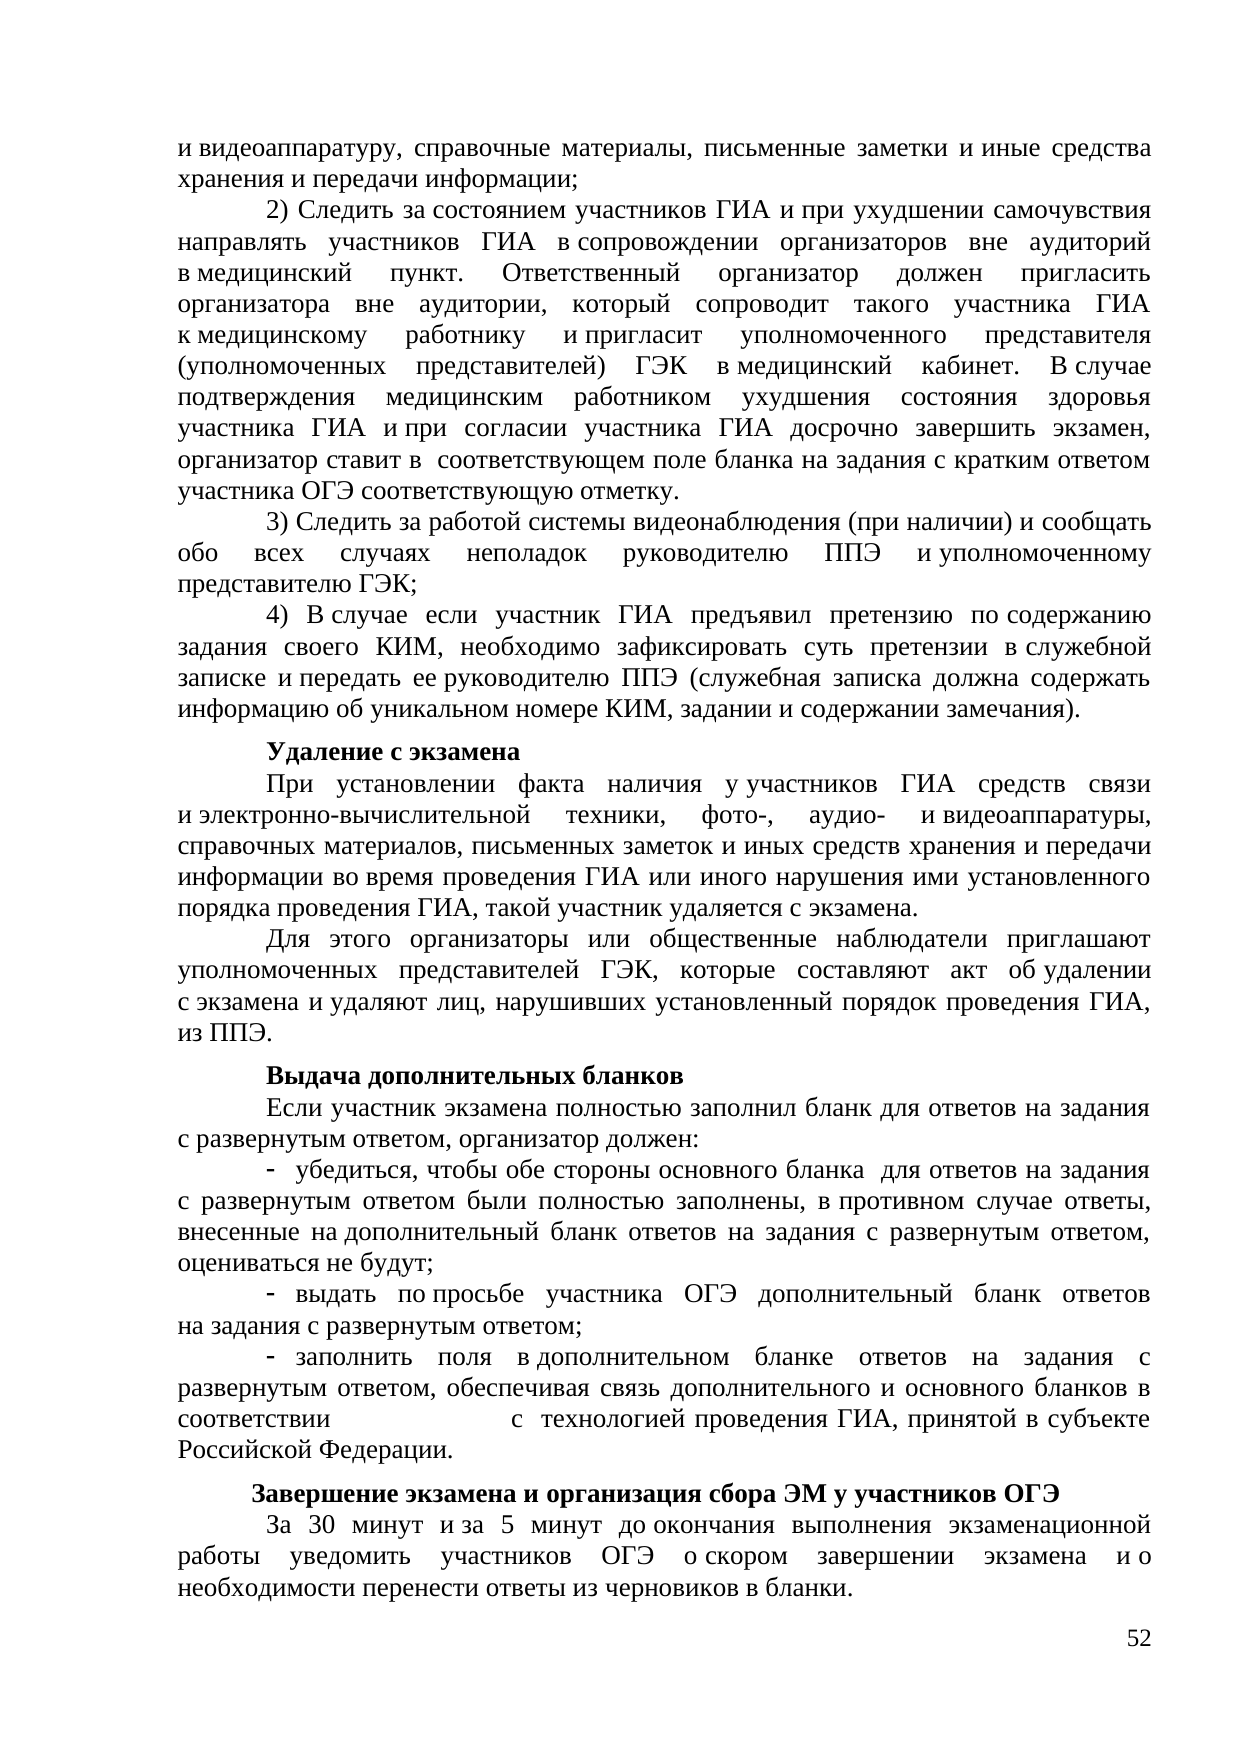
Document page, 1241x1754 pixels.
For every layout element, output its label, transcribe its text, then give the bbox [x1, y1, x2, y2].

list заполнить поля в дополнительном бланке ответов на задания с развернутым ответом, обеспечивая связь дополнительного и основного бланков в соответствии с технологией проведения ГИА, принятой в субъекте Российской Федерации. [177, 1340, 1152, 1465]
text 4) В случае если участник ГИА предъявил претензию по содержанию задания своего КИМ, необходимо зафиксировать суть претензии в служебной записке и передать ее руководителю ППЭ (служебная записка должна содержать информацию об уникальном номере КИМ, задании и содержании замечания). [177, 598, 1152, 723]
text Если участник экзамена полностью заполнил бланк для ответов на задания с развернутым ответом, организатор должен: [177, 1091, 1152, 1153]
text Выдача дополнительных бланков [177, 1059, 1152, 1091]
text 3) Следить за работой системы видеонаблюдения (при наличии) и сообщать обо всех случаях неполадок руководителю ППЭ и уполномоченному представителю ГЭК; [177, 505, 1152, 598]
text При установлении факта наличия у участников ГИА средств связи и электронно-вычислительной техники, фото-, аудио- и видеоаппаратуры, справочных материалов, письменных заметок и иных средств хранения и передачи информации во время проведения ГИА или иного нарушения ими установленного порядка проведения ГИА, такой участник удаляется с экзамена. [177, 767, 1152, 922]
list выдать по просьбе участника ОГЭ дополнительный бланк ответов на задания с развернутым ответом; [177, 1278, 1152, 1340]
list убедиться, чтобы обе стороны основного бланка для ответов на задания с развернутым ответом были полностью заполнены, в противном случае ответы, внесенные на дополнительный бланк ответов на задания с развернутым ответом, оцениваться не будут; [177, 1153, 1152, 1278]
text Удаление с экзамена [177, 736, 1152, 767]
text Завершение экзамена и организация сбора ЭМ у участников ОГЭ [177, 1477, 1152, 1508]
text За 30 минут и за 5 минут до окончания выполнения экзаменационной работы уведомить участников ОГЭ о скором завершении экзамена и о необходимости перенести ответы из черновиков в бланки. [177, 1508, 1152, 1602]
text 2) Следить за состоянием участников ГИА и при ухудшении самочувствия направлять участников ГИА в сопровождении организаторов вне аудиторий в медицинский пункт. Ответственный организатор должен пригласить организатора вне аудитории, который сопроводит такого участника ГИА к медицинскому работнику и пригласит уполномоченного представителя (уполномоченных представителей) ГЭК в медицинский кабинет. В случае подтверждения медицинским работником ухудшения состояния здоровья участника ГИА и при согласии участника ГИА досрочно завершить экзамен, организатор ставит в соответствующем поле бланка на задания с кратким ответом участника ОГЭ соответствующую отметку. [177, 193, 1152, 505]
text Для этого организаторы или общественные наблюдатели приглашают уполномоченных представителей ГЭК, которые составляют акт об удалении с экзамена и удаляют лиц, нарушивших установленный порядок проведения ГИА, из ППЭ. [177, 922, 1152, 1047]
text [177, 131, 1152, 193]
